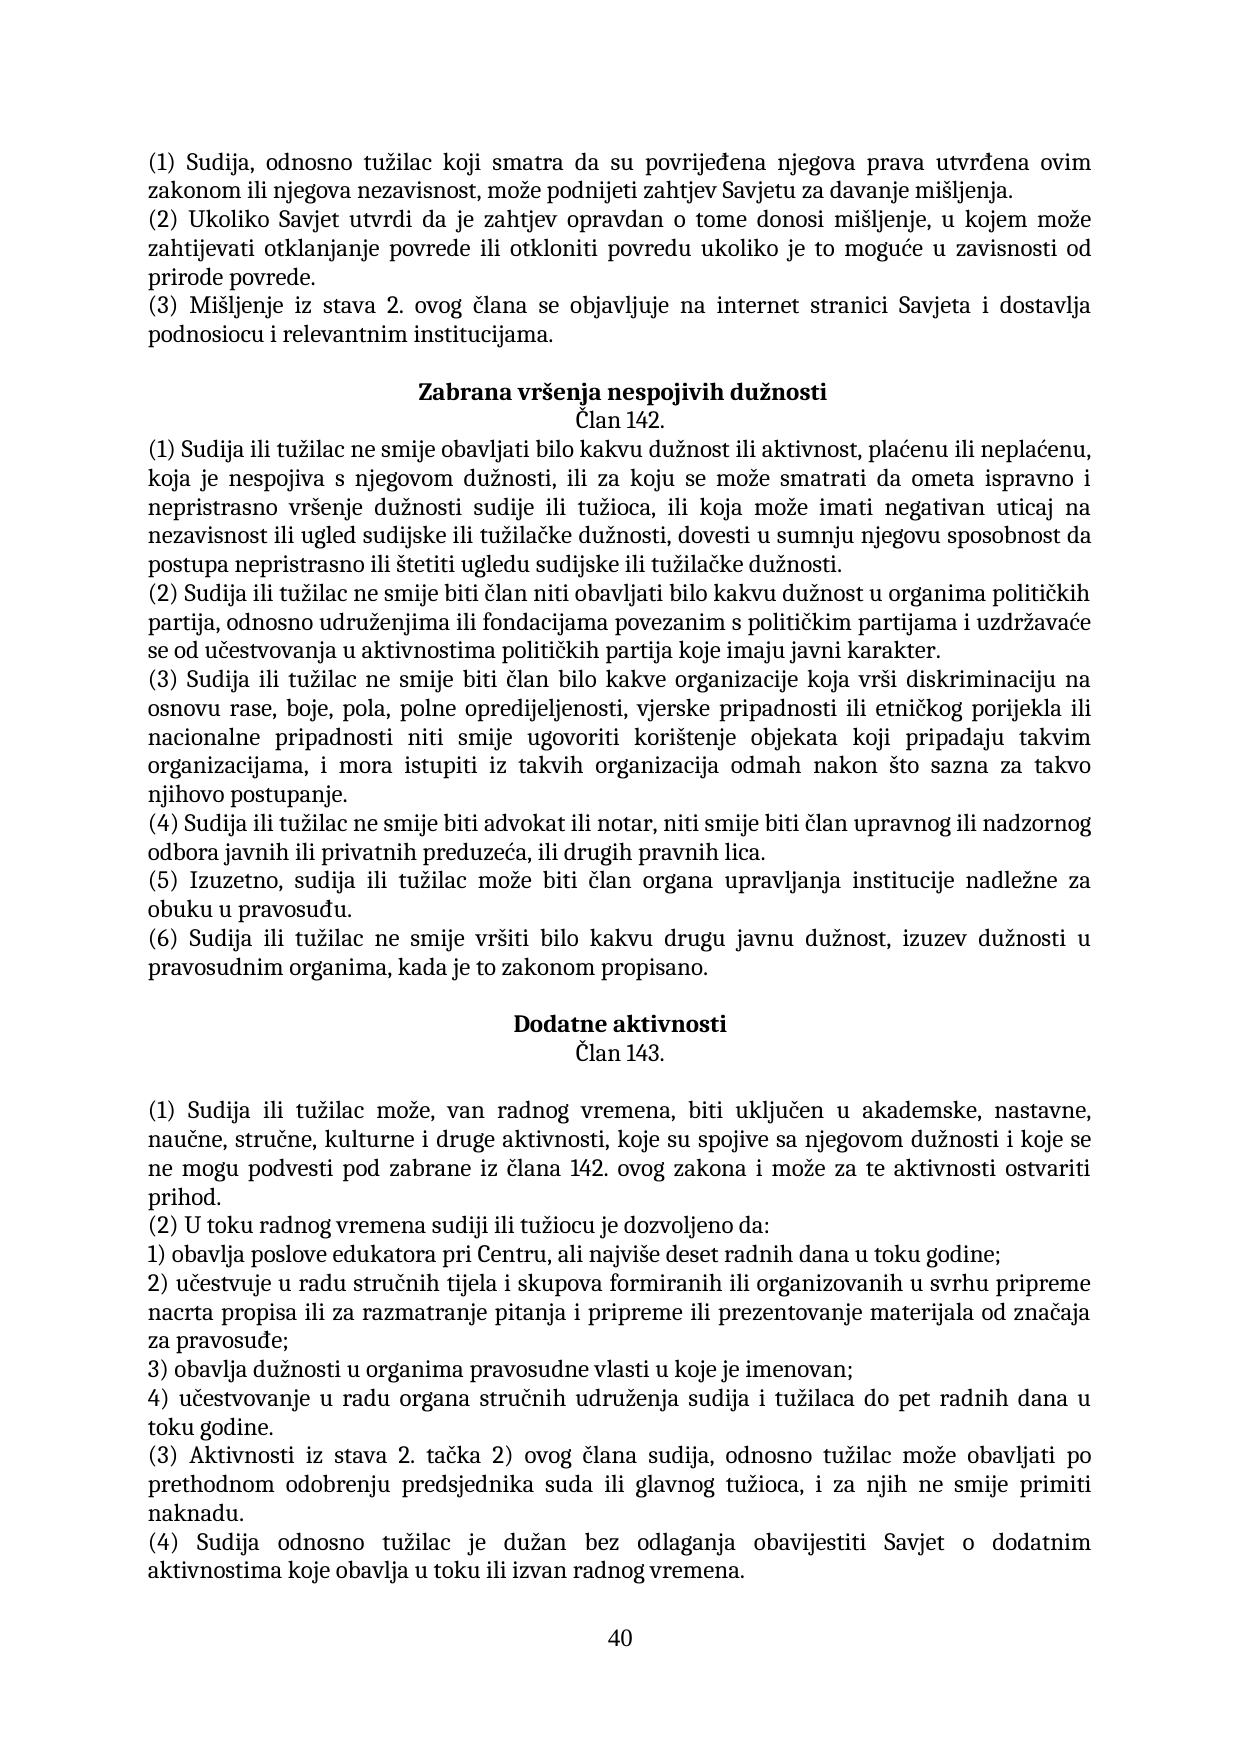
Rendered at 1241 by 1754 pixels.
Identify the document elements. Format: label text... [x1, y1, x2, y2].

text 1) obavlja poslove edukatora pri Centru, ali najviše deset radnih dana u toku godine; [148, 1240, 1093, 1269]
text (2) Sudija ili tužilac ne smije biti član niti obavljati bilo kakvu dužnost u organima političkih partija, odnosno udruženjima ili fondacijama povezanim s političkim partijama i uzdržavaće se od učestvovanja u aktivnostima političkih partija koje imaju javni karakter. [148, 579, 1093, 665]
text (2) Ukoliko Savjet utvrdi da je zahtjev opravdan o tome donosi mišljenje, u kojem može zahtijevati otklanjanje povrede ili otkloniti povredu ukoliko je to moguće u zavisnosti od prirode povrede. [148, 205, 1093, 291]
text (1) Sudija, odnosno tužilac koji smatra da su povrijeđena njegova prava utvrđena ovim zakonom ili njegova nezavisnost, može podnijeti zahtjev Savjetu za davanje mišljenja. [148, 148, 1093, 205]
text (1) Sudija ili tužilac ne smije obavljati bilo kakvu dužnost ili aktivnost, plaćenu ili neplaćenu, koja je nespojiva s njegovom dužnosti, ili za koju se može smatrati da ometa ispravno i nepristrasno vršenje dužnosti sudije ili tužioca, ili koja može imati negativan uticaj na nezavisnost ili ugled sudijske ili tužilačke dužnosti, dovesti u sumnju njegovu sposobnost da postupa nepristrasno ili štetiti ugledu sudijske ili tužilačke dužnosti. [148, 435, 1093, 579]
text (6) Sudija ili tužilac ne smije vršiti bilo kakvu drugu javnu dužnost, izuzev dužnosti u pravosudnim organima, kada je to zakonom propisano. [148, 924, 1093, 981]
text 4) učestvovanje u radu organa stručnih udruženja sudija i tužilaca do pet radnih dana u toku godine. [148, 1384, 1093, 1441]
text 2) učestvuje u radu stručnih tijela i skupova formiranih ili organizovanih u svrhu pripreme nacrta propisa ili za razmatranje pitanja i pripreme ili prezentovanje materijala od značaja za pravosuđe; [148, 1269, 1093, 1355]
text (4) Sudija odnosno tužilac je dužan bez odlaganja obavijestiti Savjet o dodatnim aktivnostima koje obavlja u toku ili izvan radnog vremena. [148, 1528, 1093, 1585]
text Zabrana vršenja nespojivih dužnosti [148, 378, 1093, 406]
text (3) Sudija ili tužilac ne smije biti član bilo kakve organizacije koja vrši diskriminaciju na osnovu rase, boje, pola, polne opredijeljenosti, vjerske pripadnosti ili etničkog porijekla ili nacionalne pripadnosti niti smije ugovoriti korištenje objekata koji pripadaju takvim organizacijama, i mora istupiti iz takvih organizacija odmah nakon što sazna za takvo njihovo postupanje. [148, 665, 1093, 809]
text Član 143. [148, 1039, 1093, 1068]
text (3) Mišljenje iz stava 2. ovog člana se objavljuje na internet stranici Savjeta i dostavlja podnosiocu i relevantnim institucijama. [148, 291, 1093, 349]
text Član 142. [148, 406, 1093, 435]
text (1) Sudija ili tužilac može, van radnog vremena, biti uključen u akademske, nastavne, naučne, stručne, kulturne i druge aktivnosti, koje su spojive sa njegovom dužnosti i koje se ne mogu podvesti pod zabrane iz člana 142. ovog zakona i može za te aktivnosti ostvariti prihod. [148, 1096, 1093, 1211]
text Dodatne aktivnosti [148, 1010, 1093, 1039]
text (5) Izuzetno, sudija ili tužilac može biti član organa upravljanja institucije nadležne za obuku u pravosuđu. [148, 866, 1093, 924]
text 3) obavlja dužnosti u organima pravosudne vlasti u koje je imenovan; [148, 1355, 1093, 1384]
text (2) U toku radnog vremena sudiji ili tužiocu je dozvoljeno da: [148, 1211, 1093, 1240]
text (3) Aktivnosti iz stava 2. tačka 2) ovog člana sudija, odnosno tužilac može obavljati po prethodnom odobrenju predsjednika suda ili glavnog tužioca, i za njih ne smije primiti naknadu. [148, 1441, 1093, 1528]
text (4) Sudija ili tužilac ne smije biti advokat ili notar, niti smije biti član upravnog ili nadzornog odbora javnih ili privatnih preduzeća, ili drugih pravnih lica. [148, 809, 1093, 866]
